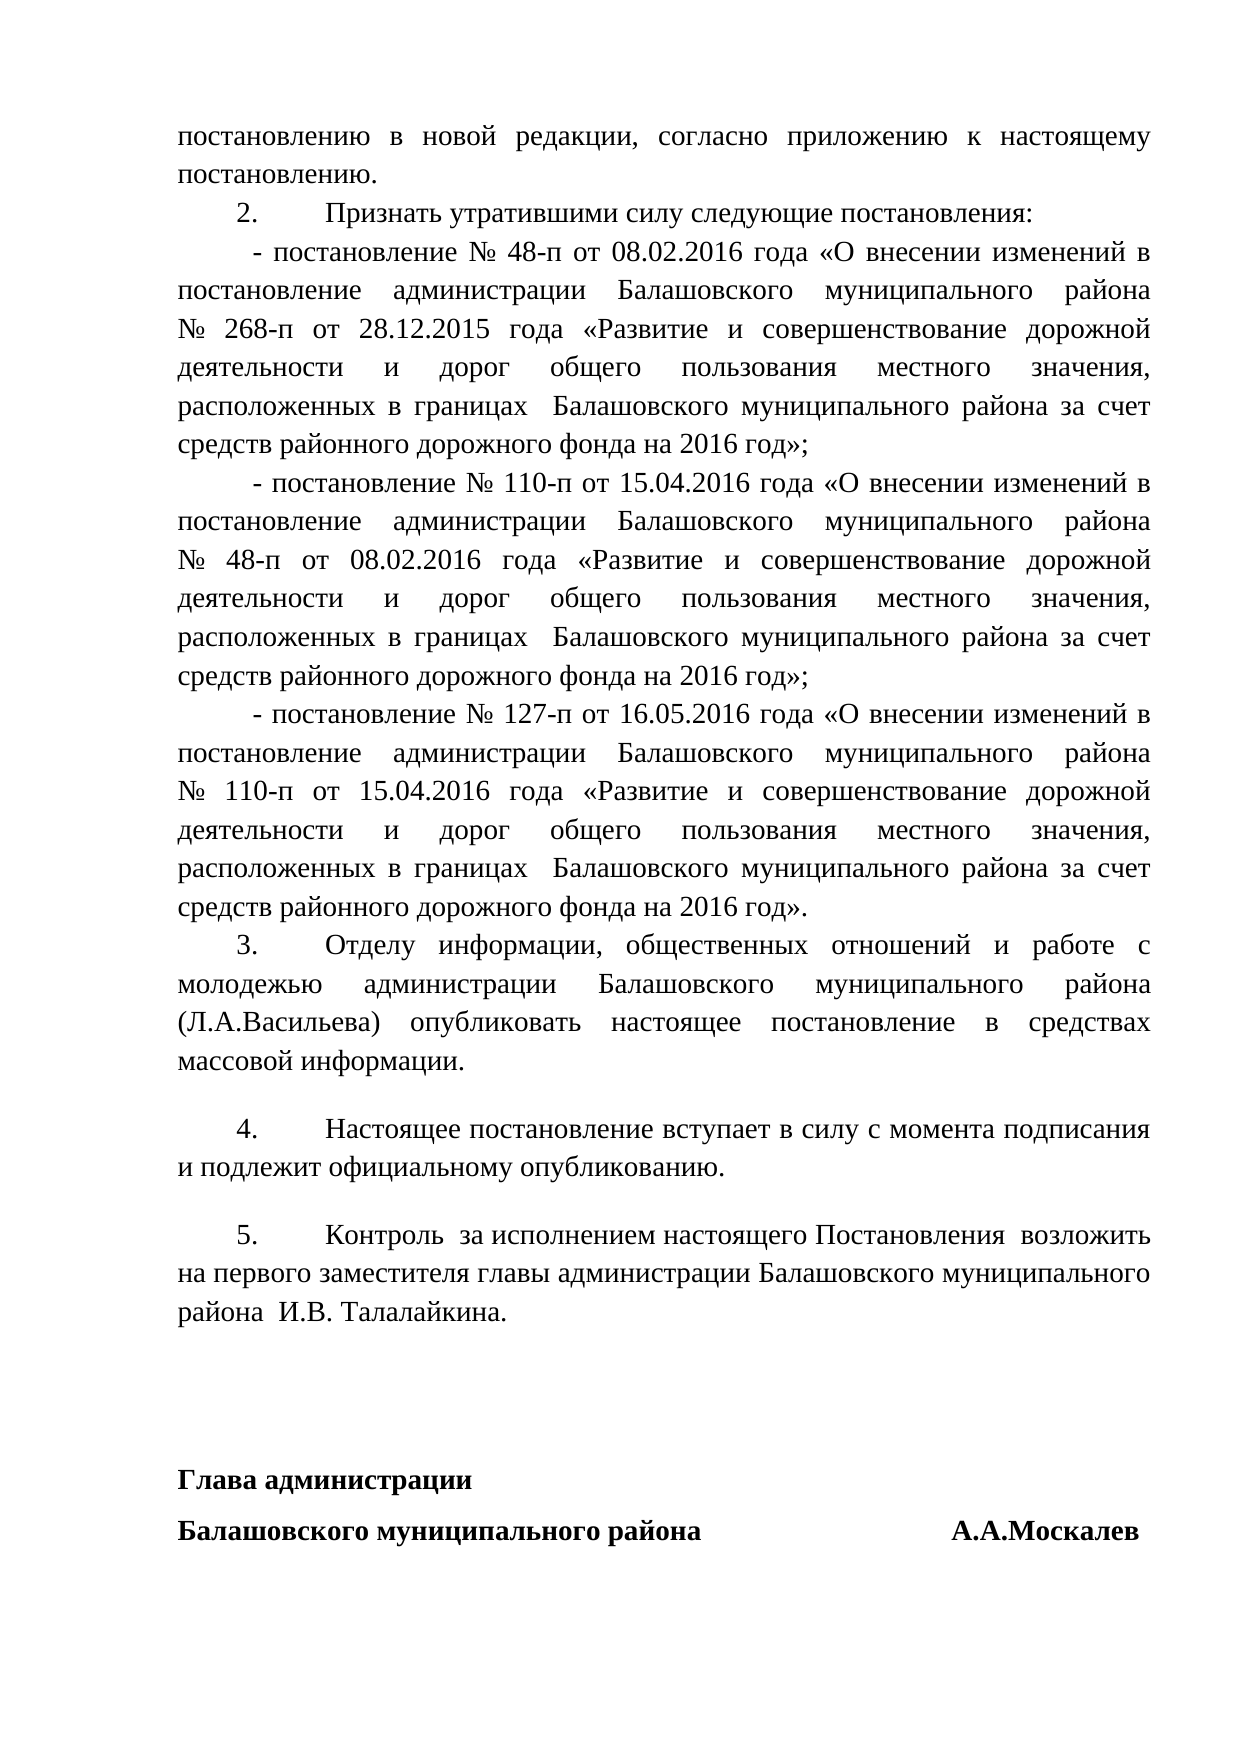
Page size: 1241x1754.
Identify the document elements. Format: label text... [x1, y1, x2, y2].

list Контроль за исполнением настоящего Постановления возложить на первого заместителя главы администрации Балашовского муниципального района И.В. Талалайкина. [177, 1217, 1152, 1328]
list Признать утратившими силу следующие постановления: [177, 195, 1152, 229]
list - постановление № 48-п от 08.02.2016 года «О внесении изменений в постановление администрации Балашовского муниципального района № 268-п от 28.12.2015 года «Развитие и совершенствование дорожной деятельности и дорог общего пользования местного значения, расположенных в границах Балашовского муниципального района за счет средств районного дорожного фонда на 2016 год»; [177, 234, 1152, 460]
text Глава администрации [177, 1462, 1152, 1496]
text Балашовского муниципального района А.А.Москалев [177, 1513, 1152, 1546]
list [177, 118, 1152, 190]
list - постановление № 127-п от 16.05.2016 года «О внесении изменений в постановление администрации Балашовского муниципального района № 110-п от 15.04.2016 года «Развитие и совершенствование дорожной деятельности и дорог общего пользования местного значения, расположенных в границах Балашовского муниципального района за счет средств районного дорожного фонда на 2016 год». [177, 696, 1152, 922]
list - постановление № 110-п от 15.04.2016 года «О внесении изменений в постановление администрации Балашовского муниципального района № 48-п от 08.02.2016 года «Развитие и совершенствование дорожной деятельности и дорог общего пользования местного значения, расположенных в границах Балашовского муниципального района за счет средств районного дорожного фонда на 2016 год»; [177, 465, 1152, 691]
list Настоящее постановление вступает в силу с момента подписания и подлежит официальному опубликованию. [177, 1111, 1152, 1183]
list Отделу информации, общественных отношений и работе с молодежью администрации Балашовского муниципального района (Л.А.Васильева) опубликовать настоящее постановление в средствах массовой информации. [177, 927, 1152, 1077]
